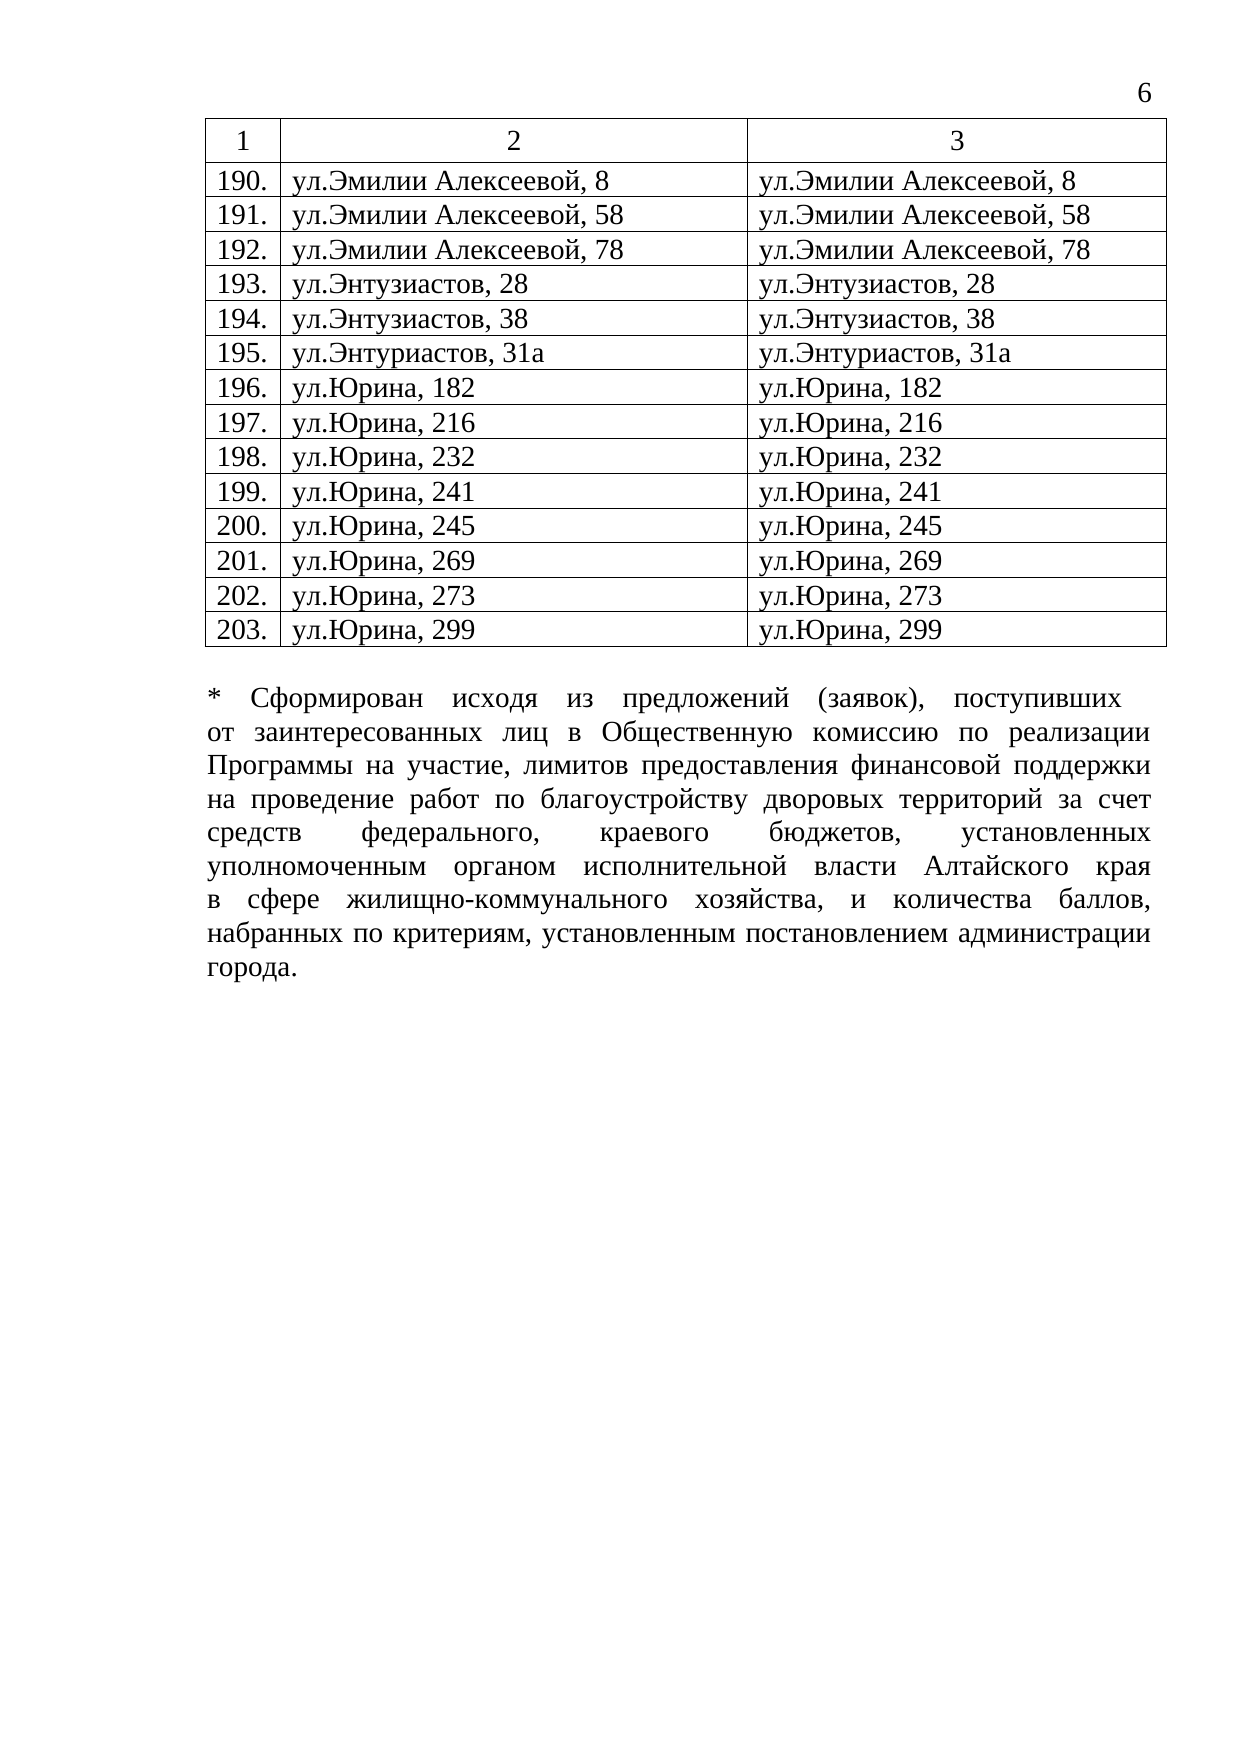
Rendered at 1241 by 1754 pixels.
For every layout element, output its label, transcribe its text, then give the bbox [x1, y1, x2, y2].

table_cell ул.Энтуриастов, 31а [748, 336, 1166, 369]
table_cell [206, 163, 280, 196]
table_cell ул.Энтузиастов, 28 [748, 266, 1166, 300]
table_cell [206, 336, 280, 369]
table_cell ул.Эмилии Алексеевой, 78 [748, 232, 1166, 265]
table_cell ул.Юрина, 245 [281, 509, 747, 542]
table_cell ул.Юрина, 299 [748, 612, 1166, 646]
table_cell ул.Энтузиастов, 38 [748, 301, 1166, 334]
table_cell ул.Юрина, 241 [748, 474, 1166, 507]
table_cell ул.Эмилии Алексеевой, 58 [748, 197, 1166, 231]
table_cell ул.Юрина, 269 [281, 543, 747, 577]
table_cell ул.Юрина, 216 [281, 405, 747, 438]
table_cell [206, 370, 280, 404]
table_cell ул.Юрина, 182 [748, 370, 1166, 404]
table_cell ул.Юрина, 245 [748, 509, 1166, 542]
text * Сформирован исходя из предложений (заявок), поступивших от заинтересованных лиц в Общественную комиссию по реализации Программы на участие, лимитов предоставления финансовой поддержки на проведение работ по благоустройству дворовых территорий за счет средств федерального, краевого бюджетов, установленных уполномоченным органом исполнительной власти Алтайского края в сфере жилищно-коммунального хозяйства, и количества баллов, набранных по критериям, установленным постановлением администрации города. [207, 680, 1152, 982]
table_cell [206, 612, 280, 646]
table_cell ул.Юрина, 232 [748, 439, 1166, 473]
table_cell [206, 301, 280, 334]
table_cell ул.Эмилии Алексеевой, 8 [748, 163, 1166, 196]
table_cell [206, 405, 280, 438]
table_header 3 [748, 119, 1166, 162]
table_cell ул.Юрина, 269 [748, 543, 1166, 577]
table_cell [206, 543, 280, 577]
table_cell ул.Энтуриастов, 31а [281, 336, 747, 369]
table_cell ул.Юрина, 232 [281, 439, 747, 473]
table_cell ул.Юрина, 273 [281, 578, 747, 611]
table_cell ул.Энтузиастов, 28 [281, 266, 747, 300]
table_cell [206, 578, 280, 611]
table_cell ул.Энтузиастов, 38 [281, 301, 747, 334]
table_cell ул.Юрина, 241 [281, 474, 747, 507]
table_cell [206, 439, 280, 473]
table_cell ул.Эмилии Алексеевой, 58 [281, 197, 747, 231]
table_header 2 [281, 119, 747, 162]
table_cell ул.Юрина, 216 [748, 405, 1166, 438]
table_cell ул.Юрина, 273 [748, 578, 1166, 611]
table_cell ул.Юрина, 299 [281, 612, 747, 646]
table_header 1 [206, 119, 280, 162]
table_cell [206, 197, 280, 231]
table_cell [206, 509, 280, 542]
table_cell ул.Эмилии Алексеевой, 8 [281, 163, 747, 196]
table_cell [206, 266, 280, 300]
table_cell ул.Эмилии Алексеевой, 78 [281, 232, 747, 265]
table_cell [206, 232, 280, 265]
table_cell ул.Юрина, 182 [281, 370, 747, 404]
table_cell [206, 474, 280, 507]
